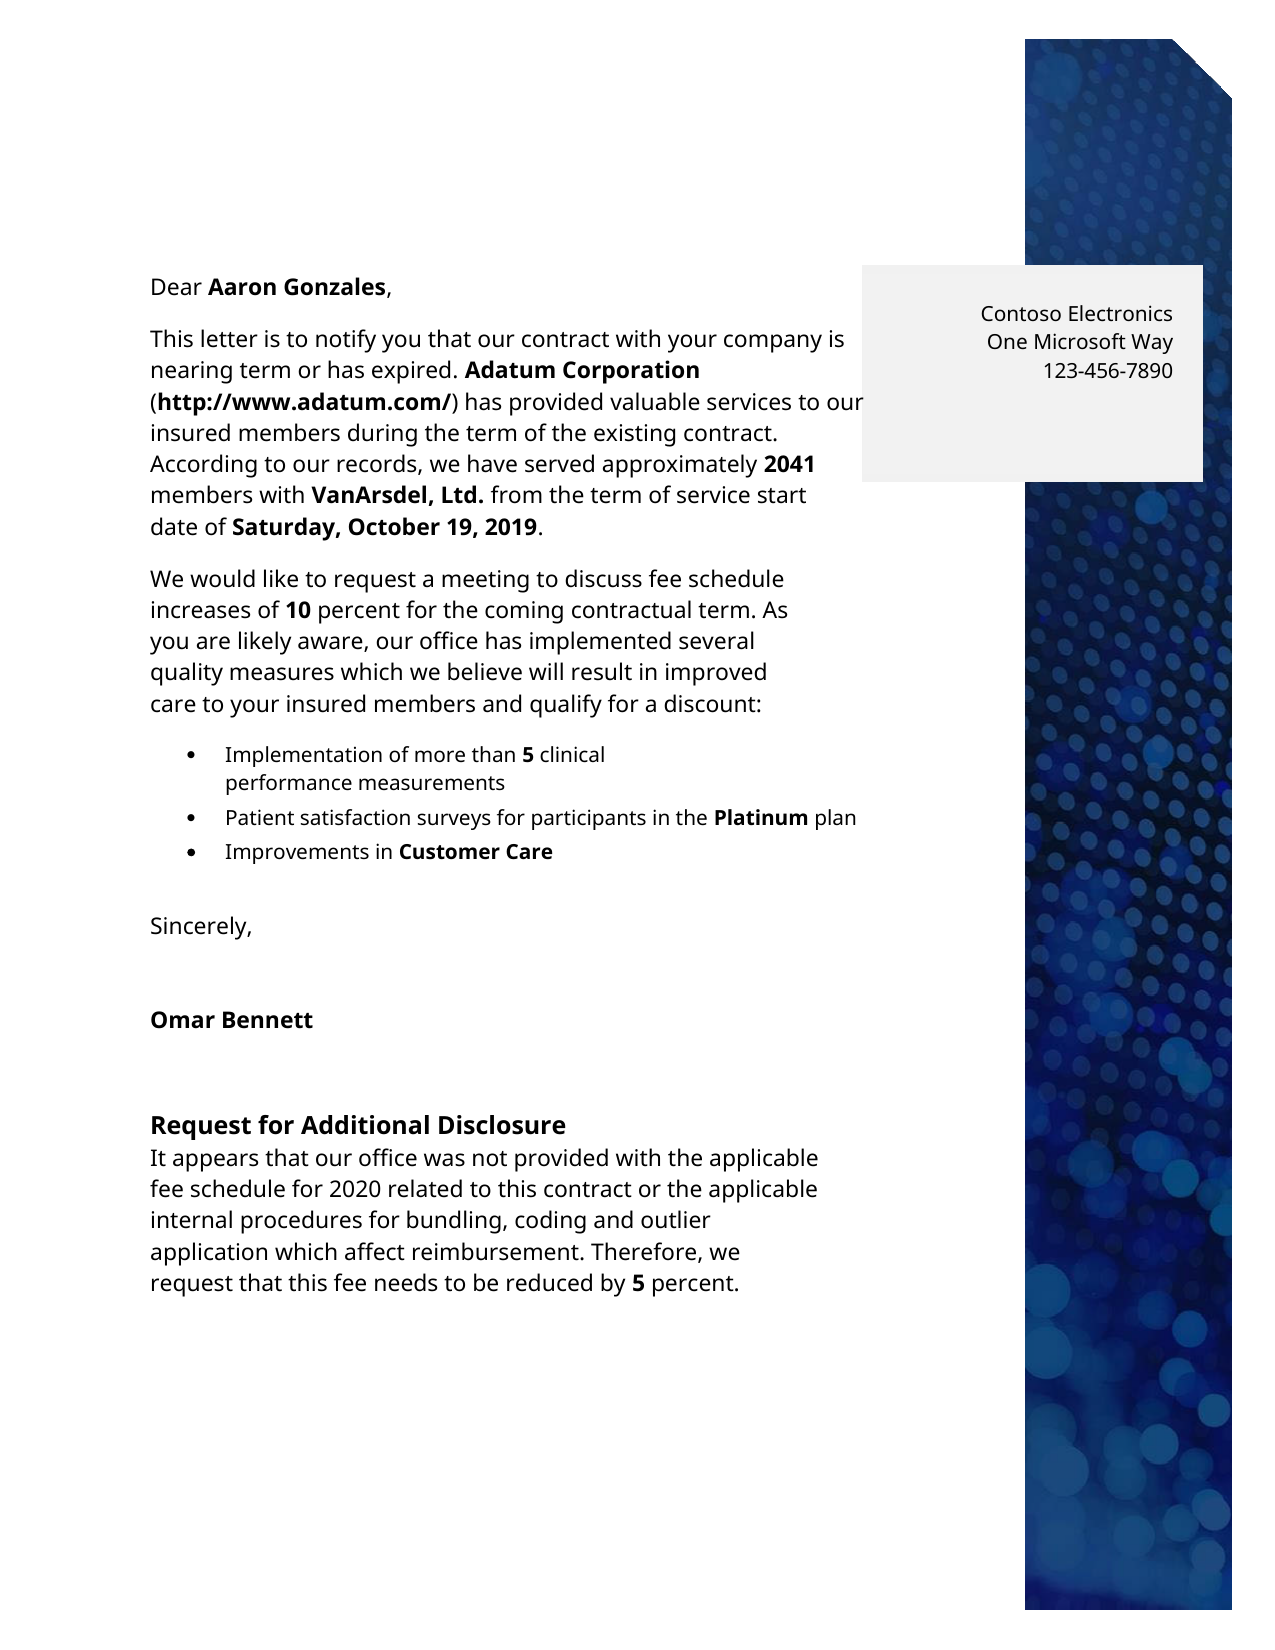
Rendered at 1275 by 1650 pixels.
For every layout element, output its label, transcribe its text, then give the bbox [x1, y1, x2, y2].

text Omar Bennett [150, 1004, 1185, 1036]
text We would like to request a meeting to discuss fee schedule increases of 10 percent for the coming contractual term. As you are likely aware, our office has implemented several quality measures which we believe will result in improved care to your insured members and qualify for a discount: [150, 562, 795, 719]
text Sincerely, [150, 910, 1185, 941]
text According to our records, we have served approximately 2041 members with VanArsdel, Ltd. from the term of service start date of Saturday, October 19, 2019. [150, 448, 817, 542]
text It appears that our office was not provided with the applicable fee schedule for 2020 related to this contract or the applicable internal procedures for bundling, coding and outlier application which affect reimbursement. Therefore, we request that this fee needs to be reduced by 5 percent. [150, 1142, 826, 1298]
list Patient satisfaction surveys for participants in the Platinum plan [187, 803, 1185, 831]
list Improvements in Customer Care [187, 837, 1185, 866]
text This letter is to notify you that our contract with your company is nearing term or has expired. Adatum Corporation (http://www.adatum.com/) has provided valuable services to our insured members during the term of the existing contract. [150, 323, 879, 448]
text Request for Additional Disclosure [150, 1108, 1185, 1142]
text Dear Aaron Gonzales, [150, 271, 1185, 302]
picture [862, 38, 1232, 1610]
list Implementation of more than 5 clinical performance measurements [187, 740, 705, 797]
